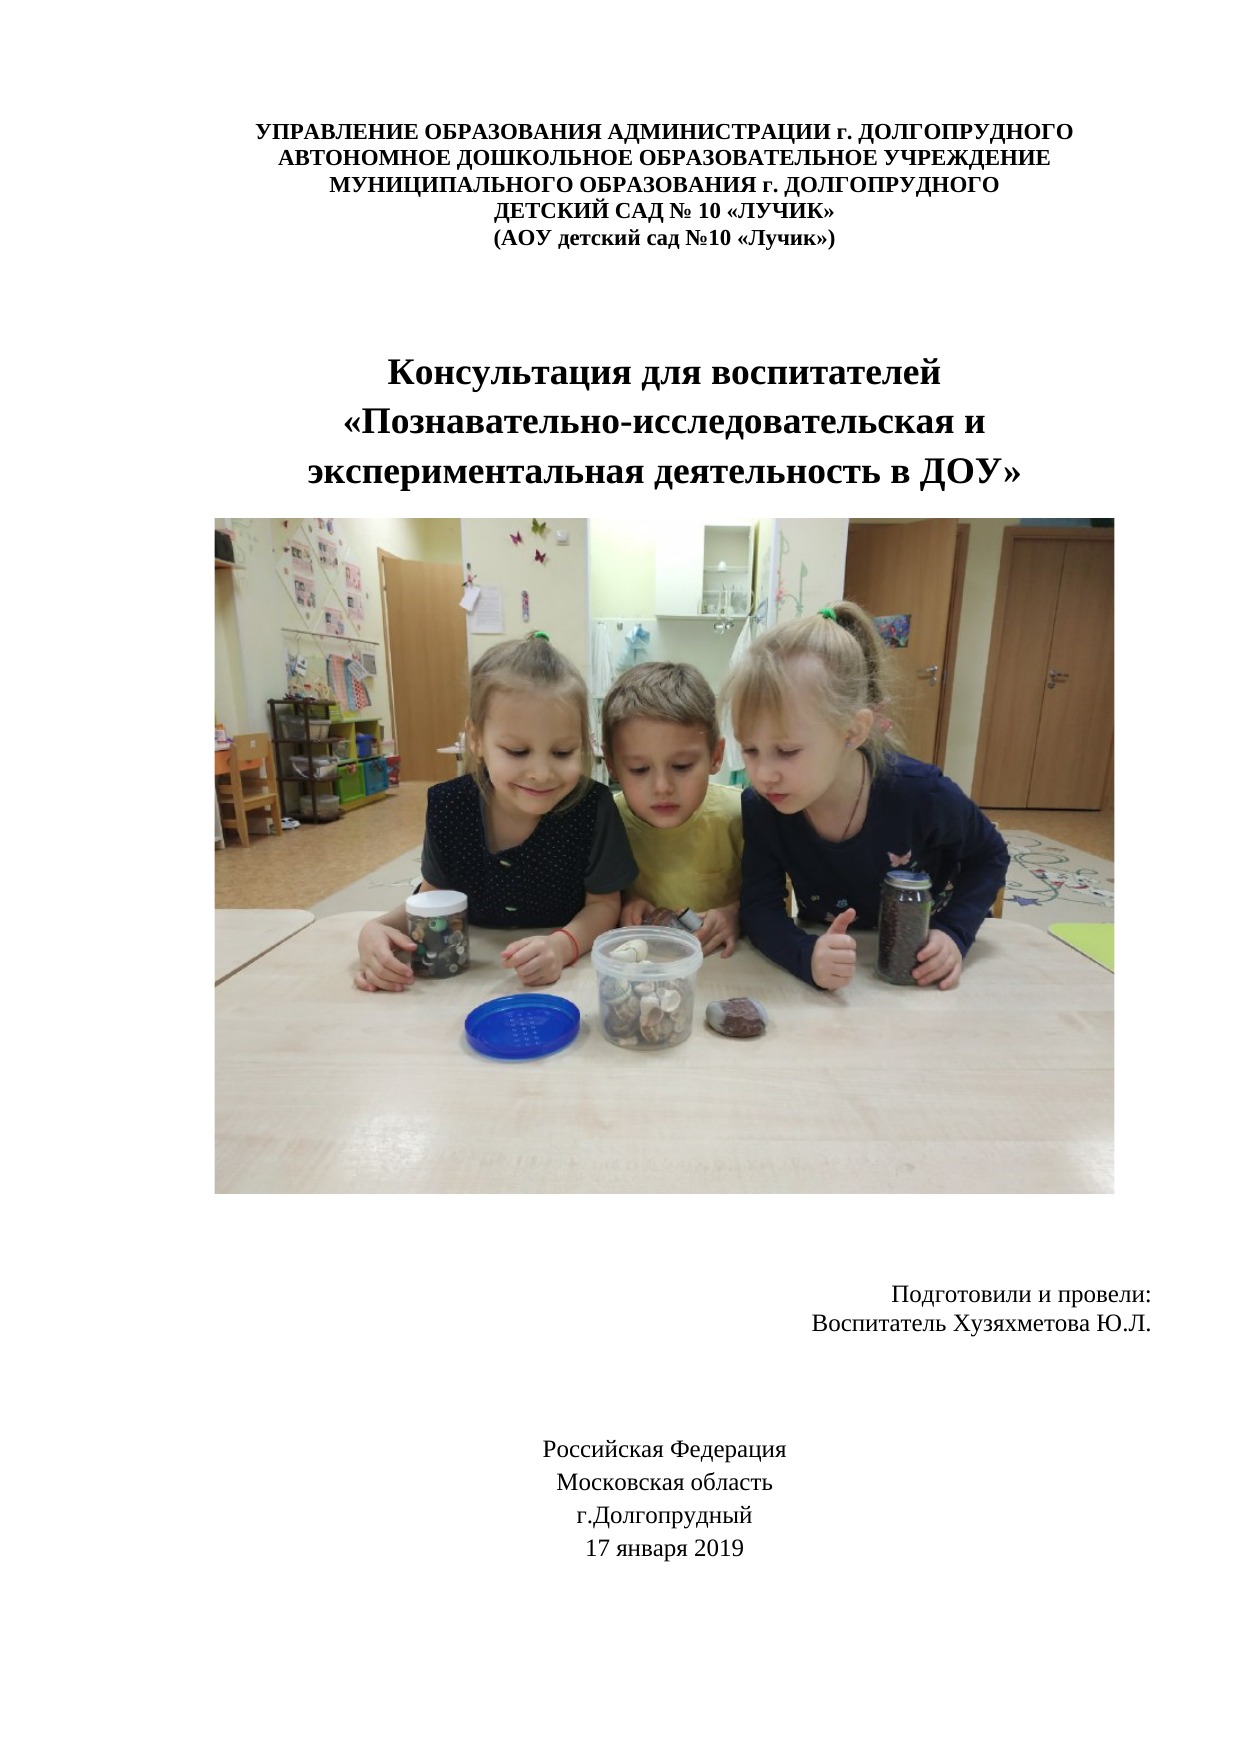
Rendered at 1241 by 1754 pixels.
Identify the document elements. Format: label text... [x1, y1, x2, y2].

text АВТОНОМНОЕ ДОШКОЛЬНОЕ ОБРАЗОВАТЕЛЬНОЕ УЧРЕЖДЕНИЕ [177, 144, 1152, 171]
text Консультация для воспитателей «Познавательно-исследовательская и экспериментальная деятельность в ДОУ» [177, 309, 1152, 492]
text МУНИЦИПАЛЬНОГО ОБРАЗОВАНИЯ г. ДОЛГОПРУДНОГО [177, 171, 1152, 197]
text Воспитатель Хузяхметова Ю.Л. [177, 1308, 1152, 1337]
text ДЕТСКИЙ САД № 10 «ЛУЧИК» [177, 197, 1152, 223]
text Российская Федерация Московская область г.Долгопрудный 17 января 2019 [177, 1434, 1152, 1601]
text УПРАВЛЕНИЕ ОБРАЗОВАНИЯ АДМИНИСТРАЦИИ г. ДОЛГОПРУДНОГО [177, 118, 1152, 144]
text (АОУ детский сад №10 «Лучик») [177, 223, 1152, 250]
picture [214, 518, 1115, 1194]
text Подготовили и провели: [177, 1279, 1152, 1308]
